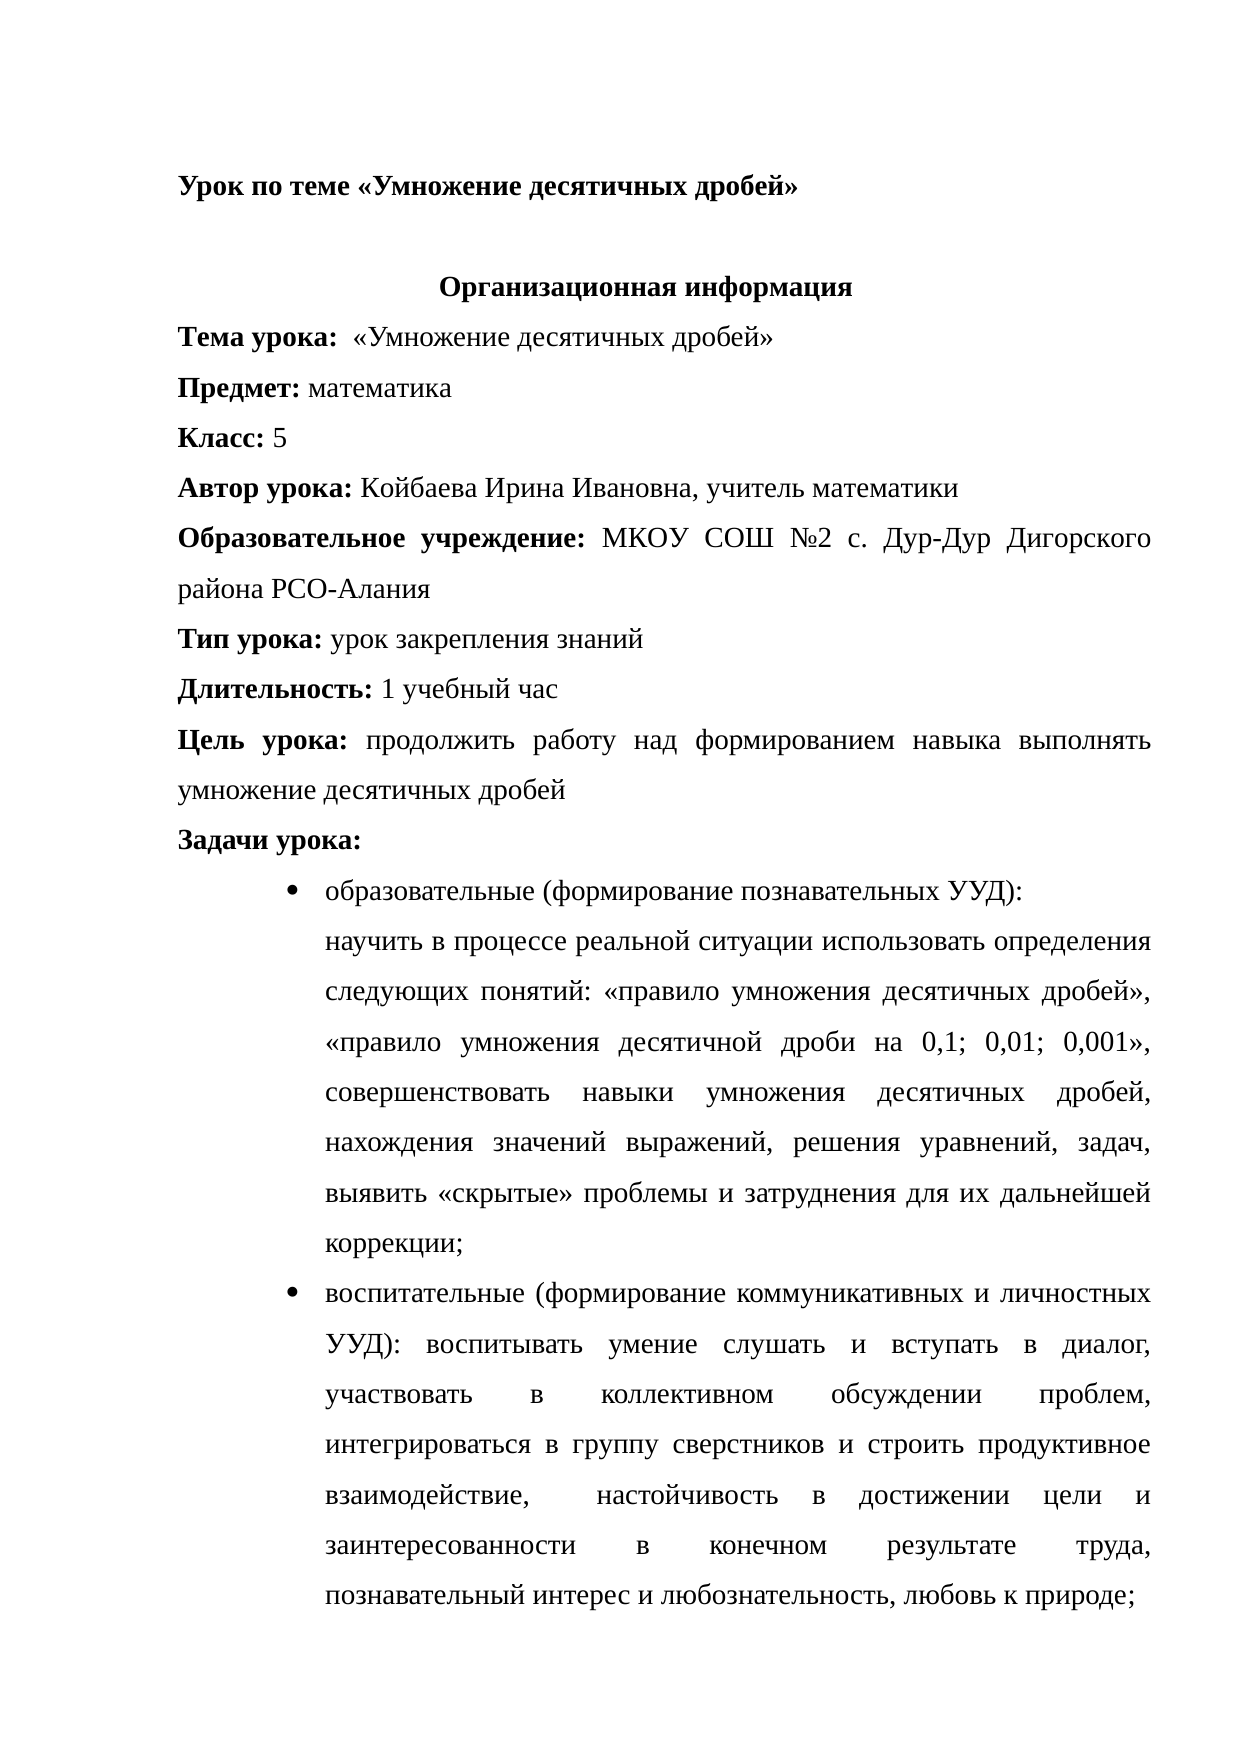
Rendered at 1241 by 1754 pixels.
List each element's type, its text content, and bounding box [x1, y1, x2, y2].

text Цель урока: продолжить работу над формированием навыка выполнять умножение десятичных дробей [177, 722, 1152, 806]
list научить в процессе реальной ситуации использовать определения следующих понятий: «правило умножения десятичных дробей», «правило умножения десятичной дроби на 0,1; 0,01; 0,001», совершенствовать навыки умножения десятичных дробей, нахождения значений выражений, решения уравнений, задач, выявить «скрытые» проблемы и затруднения для их дальнейшей коррекции; [325, 923, 1152, 1259]
text Организационная информация [140, 269, 1152, 303]
text Длительность: 1 учебный час [177, 672, 1152, 705]
text Урок по теме «Умножение десятичных дробей» [177, 168, 1152, 202]
list воспитательные (формирование коммуникативных и личностных УУД): воспитывать умение слушать и вступать в диалог, участвовать в коллективном обсуждении проблем, интегрироваться в группу сверстников и строить продуктивное взаимодействие, настойчивость в достижении цели и заинтересованности в конечном результате труда, познавательный интерес и любознательность, любовь к природе; [287, 1275, 1152, 1611]
text Образовательное учреждение: МКОУ СОШ №2 с. Дур-Дур Дигорского района РСО-Алания [177, 521, 1152, 604]
list образовательные (формирование познавательных УУД): [287, 873, 1152, 906]
text Тема урока: «Умножение десятичных дробей» [177, 319, 1152, 353]
text Класс: 5 [177, 420, 1152, 453]
text Тип урока: урок закрепления знаний [177, 621, 1152, 655]
text Задачи урока: [177, 822, 1152, 856]
text Предмет: математика [177, 370, 1152, 403]
text Автор урока: Койбаева Ирина Ивановна, учитель математики [177, 470, 1152, 504]
